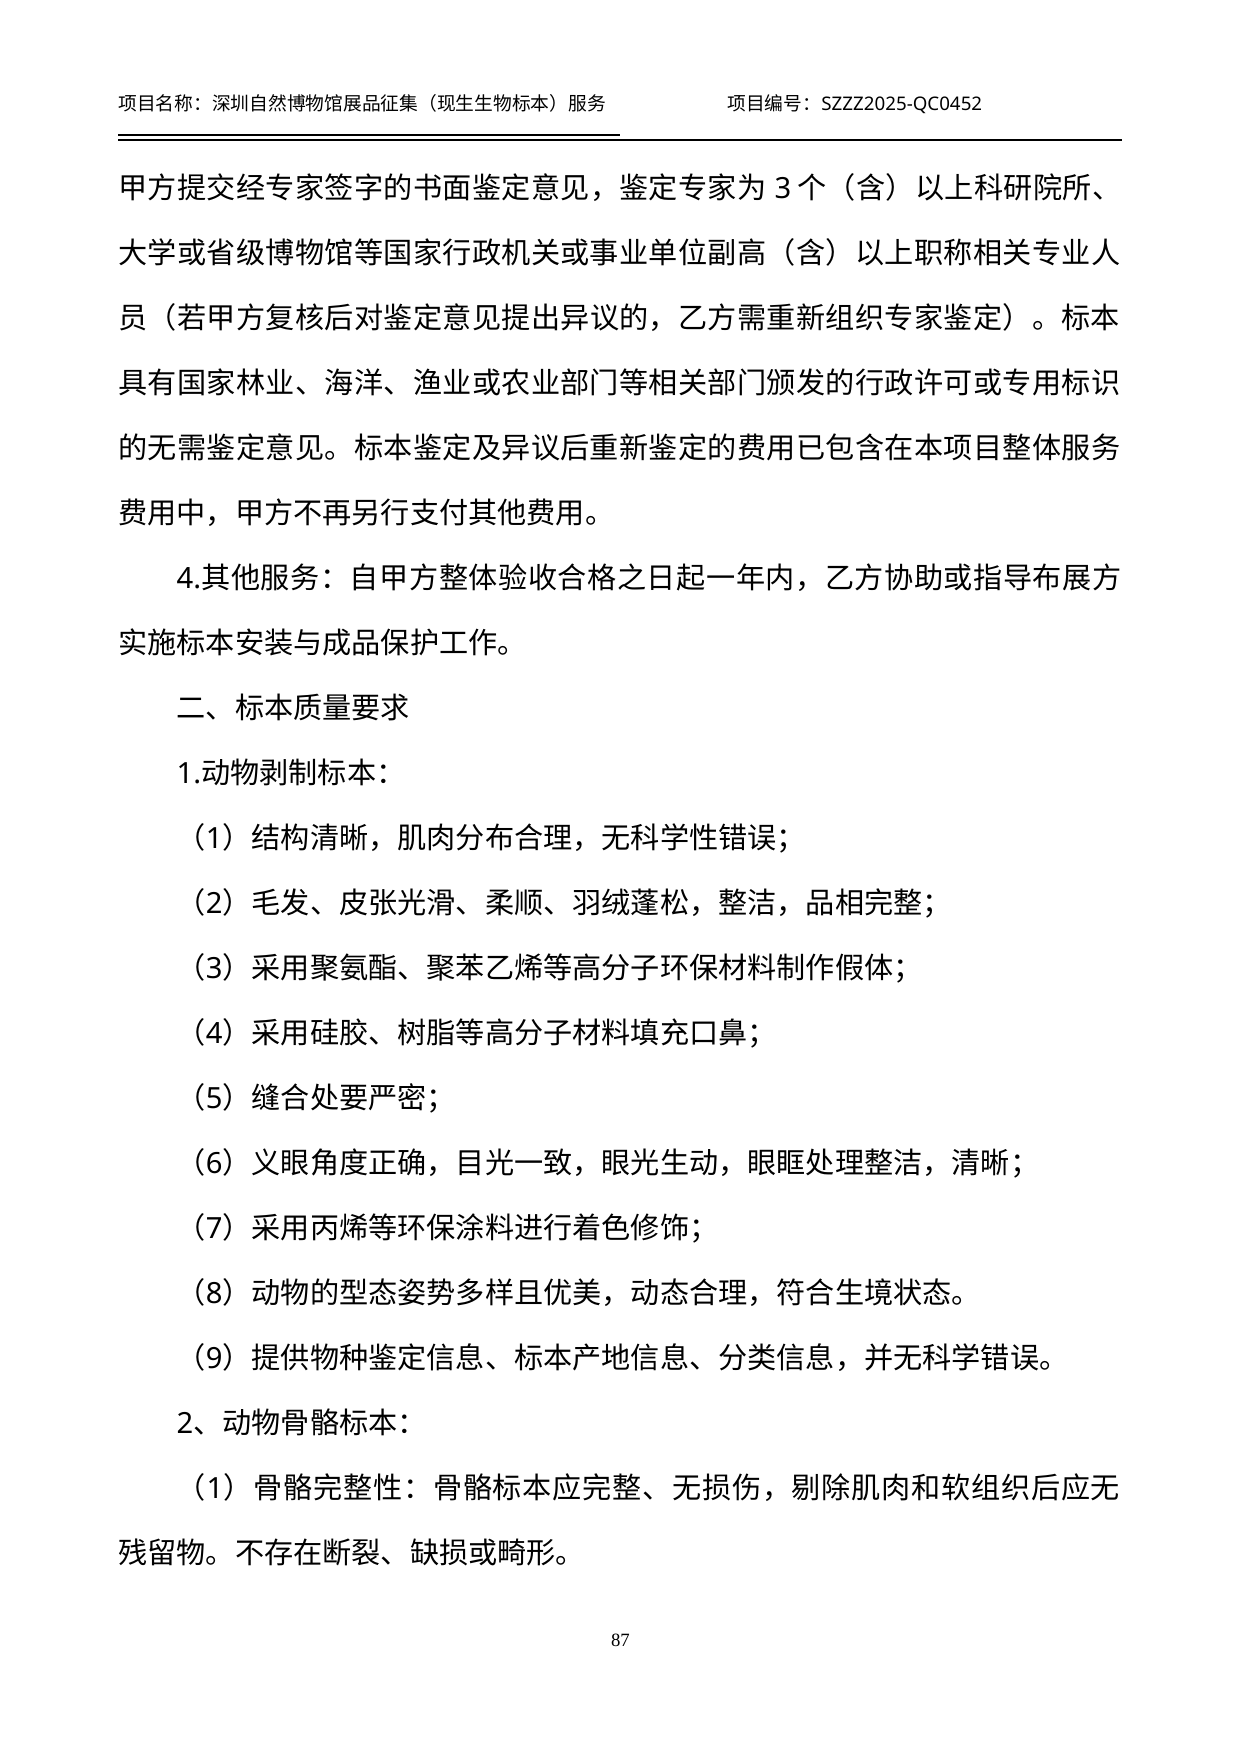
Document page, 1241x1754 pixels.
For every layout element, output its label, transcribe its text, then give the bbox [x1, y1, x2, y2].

text （4）采用硅胶、树脂等高分子材料填充口鼻； [118, 999, 1122, 1064]
text （6）义眼角度正确，目光一致，眼光生动，眼眶处理整洁，清晰； [118, 1129, 1122, 1194]
text （8）动物的型态姿势多样且优美，动态合理，符合生境状态。 [118, 1259, 1122, 1324]
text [118, 154, 1122, 544]
text （1）骨骼完整性：骨骼标本应完整、无损伤，剔除肌肉和软组织后应无残留物。不存在断裂、缺损或畸形。 ‌ [118, 1454, 1122, 1584]
text （7）采用丙烯等环保涂料进行着色修饰； [118, 1194, 1122, 1259]
text （2）毛发、皮张光滑、柔顺、羽绒蓬松，整洁，品相完整； [118, 869, 1122, 934]
text 2、动物骨骼标本： [118, 1389, 1122, 1454]
text （5）缝合处要严密； [118, 1064, 1122, 1129]
text 二、标本质量要求 [118, 674, 1122, 739]
text 4.其他服务：自甲方整体验收合格之日起一年内，乙方协助或指导布展方实施标本安装与成品保护工作。 [118, 544, 1122, 674]
text （3）采用聚氨酯、聚苯乙烯等高分子环保材料制作假体； [118, 934, 1122, 999]
text （1）结构清晰，肌肉分布合理，无科学性错误； [118, 804, 1122, 869]
text （9）提供物种鉴定信息、标本产地信息、分类信息，并无科学错误。 [118, 1324, 1122, 1389]
text 1.动物剥制标本： [118, 739, 1122, 804]
